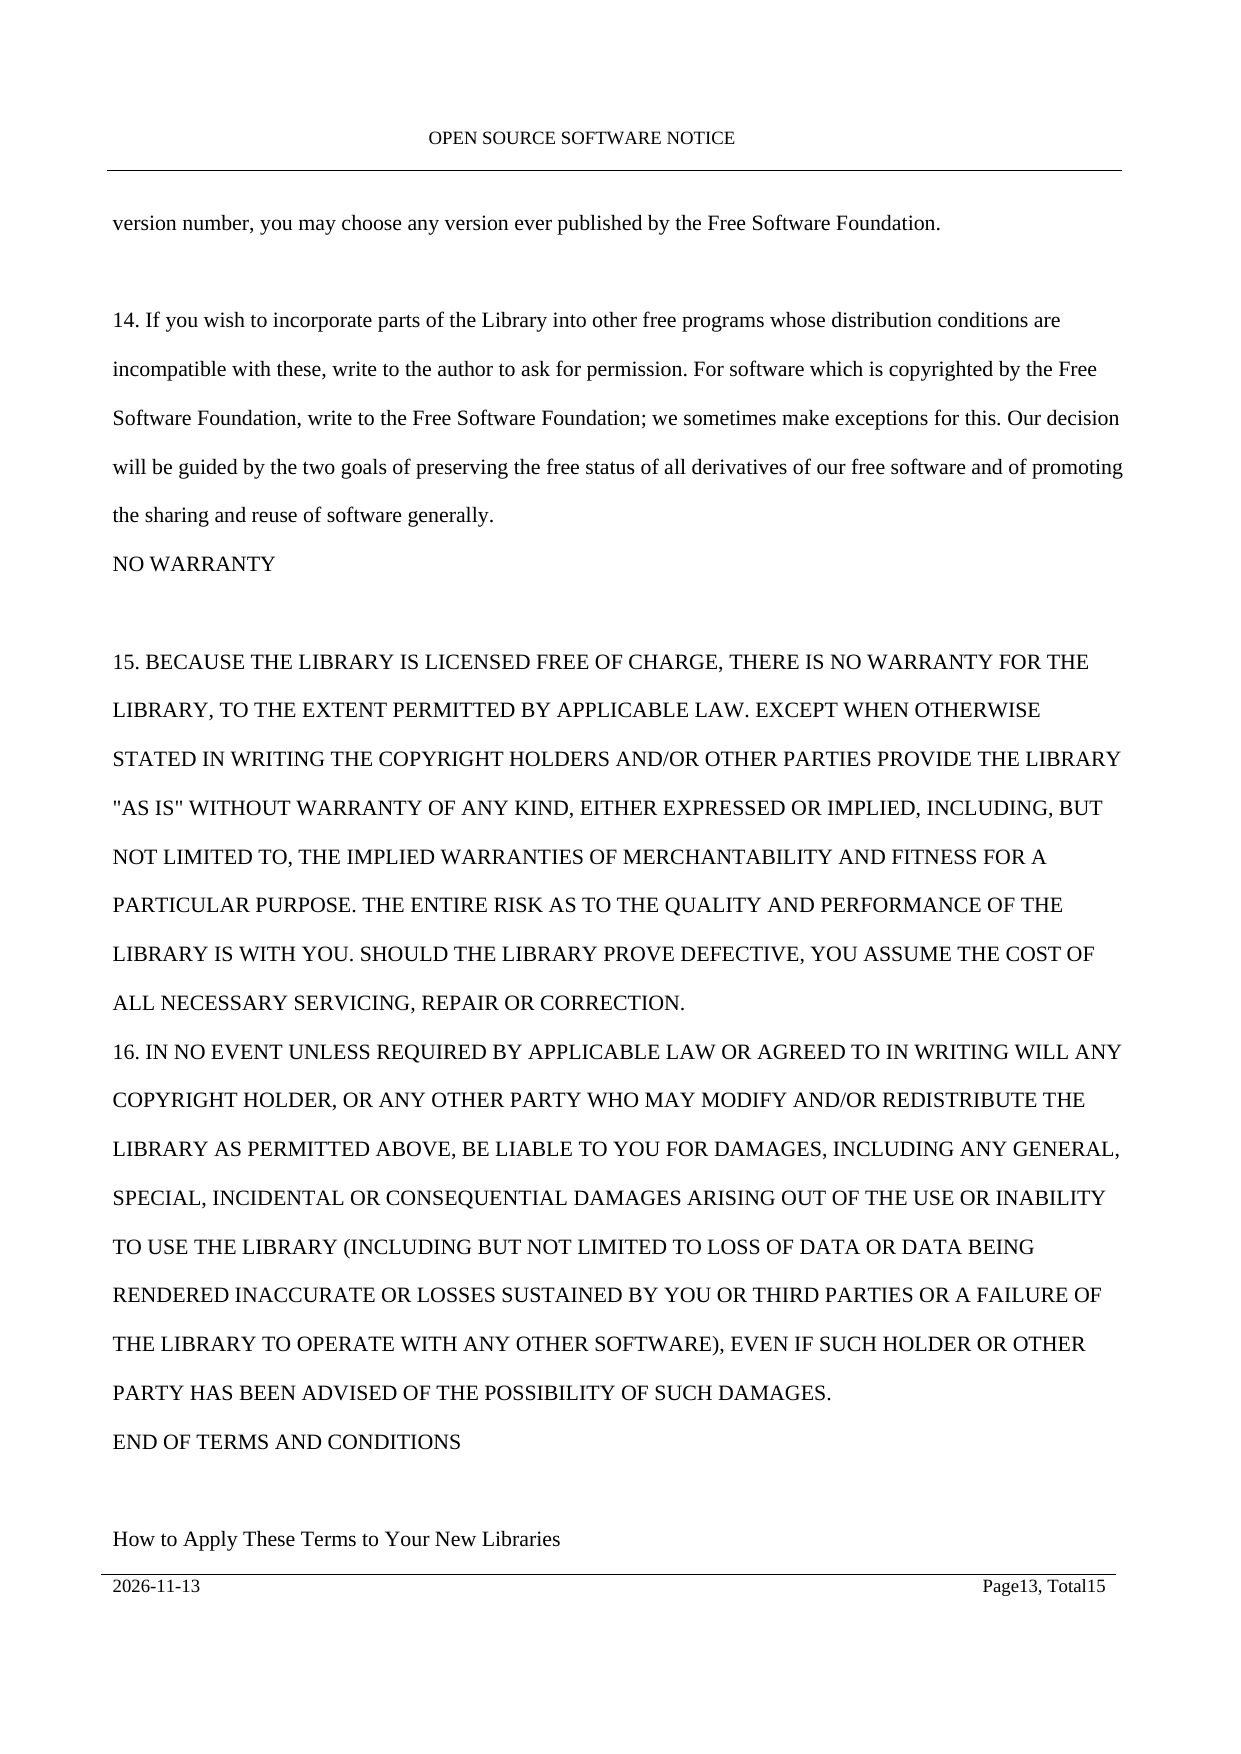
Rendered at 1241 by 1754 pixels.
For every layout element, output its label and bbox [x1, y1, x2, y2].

text [112, 206, 1128, 1555]
